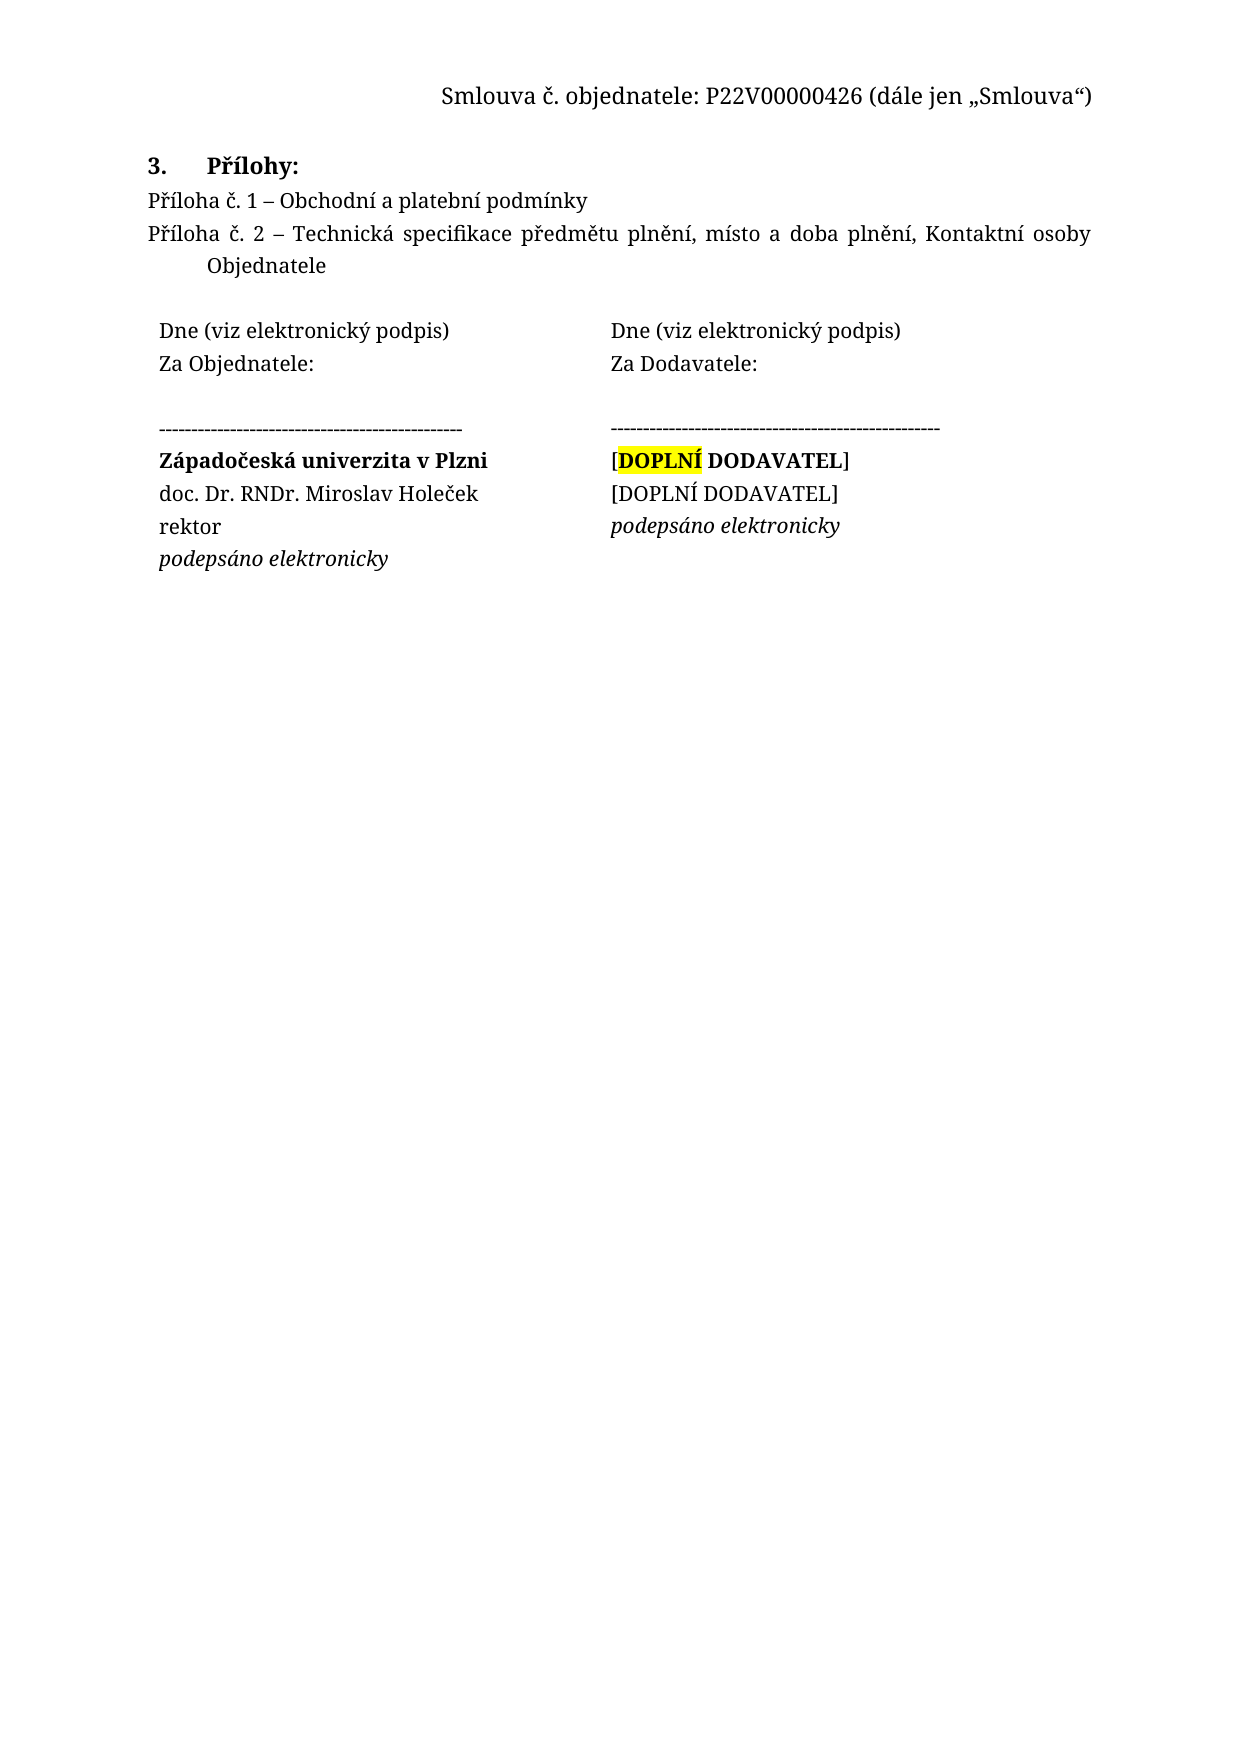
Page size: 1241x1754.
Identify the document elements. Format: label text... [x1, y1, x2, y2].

text Příloha č. 2 – Technická specifikace předmětu plnění, místo a doba plnění, Kontaktní osoby Objednatele [148, 219, 1093, 280]
text Příloha č. 1 – Obchodní a platební podmínky [148, 186, 1093, 214]
list Přílohy: [148, 150, 1093, 181]
table_header Dne (viz elektronický podpis) Za Objednatele: ----------------------------------------------- Západočeská univerzita v Plzni doc. Dr. RNDr. Miroslav Holeček rektor podepsáno elektronicky [148, 316, 599, 577]
table_header Dne (viz elektronický podpis) Za Dodavatele: --------------------------------------------------- [DOPLNÍ DODAVATEL] [DOPLNÍ DODAVATEL] podepsáno elektronicky [599, 316, 1051, 577]
